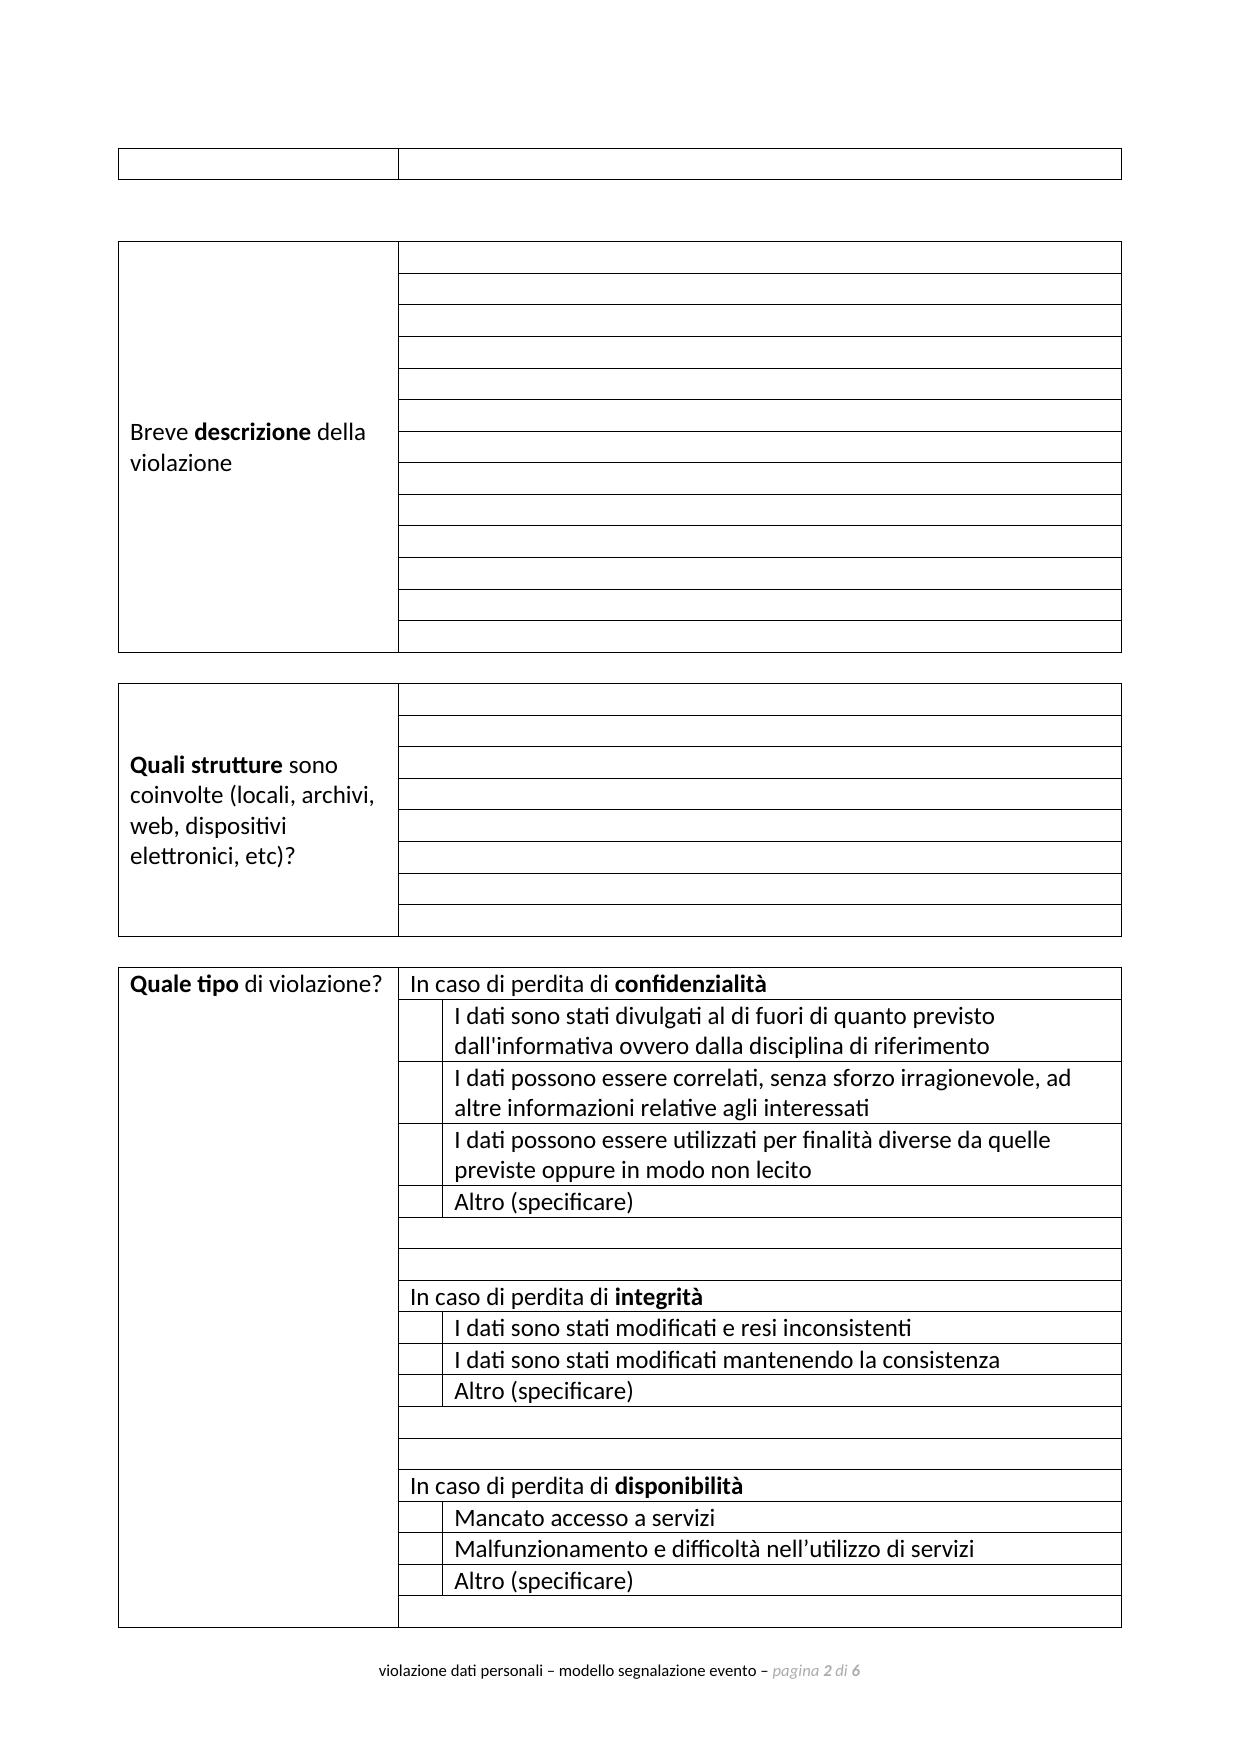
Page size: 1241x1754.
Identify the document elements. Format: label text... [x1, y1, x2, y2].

table_header Breve descrizione della violazione [119, 242, 398, 652]
table_cell [399, 526, 1121, 557]
table_cell Altro (specificare) [443, 1375, 1121, 1406]
table_cell [399, 1502, 442, 1532]
table_cell [399, 305, 1121, 336]
table_cell [399, 1186, 442, 1217]
table_cell Malfunzionamento e difficoltà nell’utilizzo di servizi [443, 1533, 1121, 1564]
table_cell [399, 1533, 442, 1564]
table_cell [399, 874, 1121, 904]
table_header [399, 684, 1121, 715]
table_cell In caso di perdita di disponibilità [399, 1470, 1121, 1501]
table_cell [399, 1375, 442, 1406]
table_cell [399, 590, 1121, 620]
table_cell [399, 149, 1121, 179]
table_cell Altro (specificare) [443, 1565, 1121, 1595]
table_cell I dati sono stati modificati mantenendo la consistenza [443, 1344, 1121, 1374]
table_cell Altro (specificare) [443, 1186, 1121, 1217]
table_cell [399, 1439, 1121, 1469]
table_cell [399, 1062, 442, 1123]
table_header In caso di perdita di confidenzialità [399, 968, 1121, 999]
table_cell [399, 1596, 1121, 1627]
table_cell [399, 495, 1121, 525]
table_header Quali strutture sono coinvolte (locali, archivi, web, dispositivi elettronici, etc)? [119, 684, 398, 936]
table_header Quale tipo di violazione? [119, 968, 398, 1627]
table_header [399, 242, 1121, 273]
table_cell [399, 1000, 442, 1061]
table_cell In caso di perdita di integrità [399, 1281, 1121, 1311]
table_cell [399, 1407, 1121, 1437]
table_cell [399, 558, 1121, 588]
table_cell [399, 842, 1121, 872]
table_cell I dati possono essere utilizzati per finalità diverse da quelle previste oppure in modo non lecito [443, 1124, 1121, 1185]
table_cell [399, 621, 1121, 652]
table_cell [399, 463, 1121, 494]
table_cell I dati possono essere correlati, senza sforzo irragionevole, ad altre informazioni relative agli interessati [443, 1062, 1121, 1123]
table_cell I dati sono stati divulgati al di fuori di quanto previsto dall'informativa ovvero dalla disciplina di riferimento [443, 1000, 1121, 1061]
table_cell [399, 337, 1121, 367]
table_cell [399, 369, 1121, 399]
table_cell [399, 1565, 442, 1595]
table_cell [399, 716, 1121, 746]
table_cell [399, 400, 1121, 431]
table_cell I dati sono stati modificati e resi inconsistenti [443, 1312, 1121, 1343]
table_cell [399, 1249, 1121, 1280]
table_cell [399, 810, 1121, 841]
table_cell [399, 432, 1121, 462]
table_cell [399, 779, 1121, 809]
table_cell [399, 1124, 442, 1185]
table_cell [399, 1218, 1121, 1248]
table_cell [399, 1344, 442, 1374]
table_cell [399, 905, 1121, 936]
table_cell [399, 747, 1121, 778]
table_cell Mancato accesso a servizi [443, 1502, 1121, 1532]
table_cell [399, 1312, 442, 1343]
table_cell [399, 274, 1121, 304]
